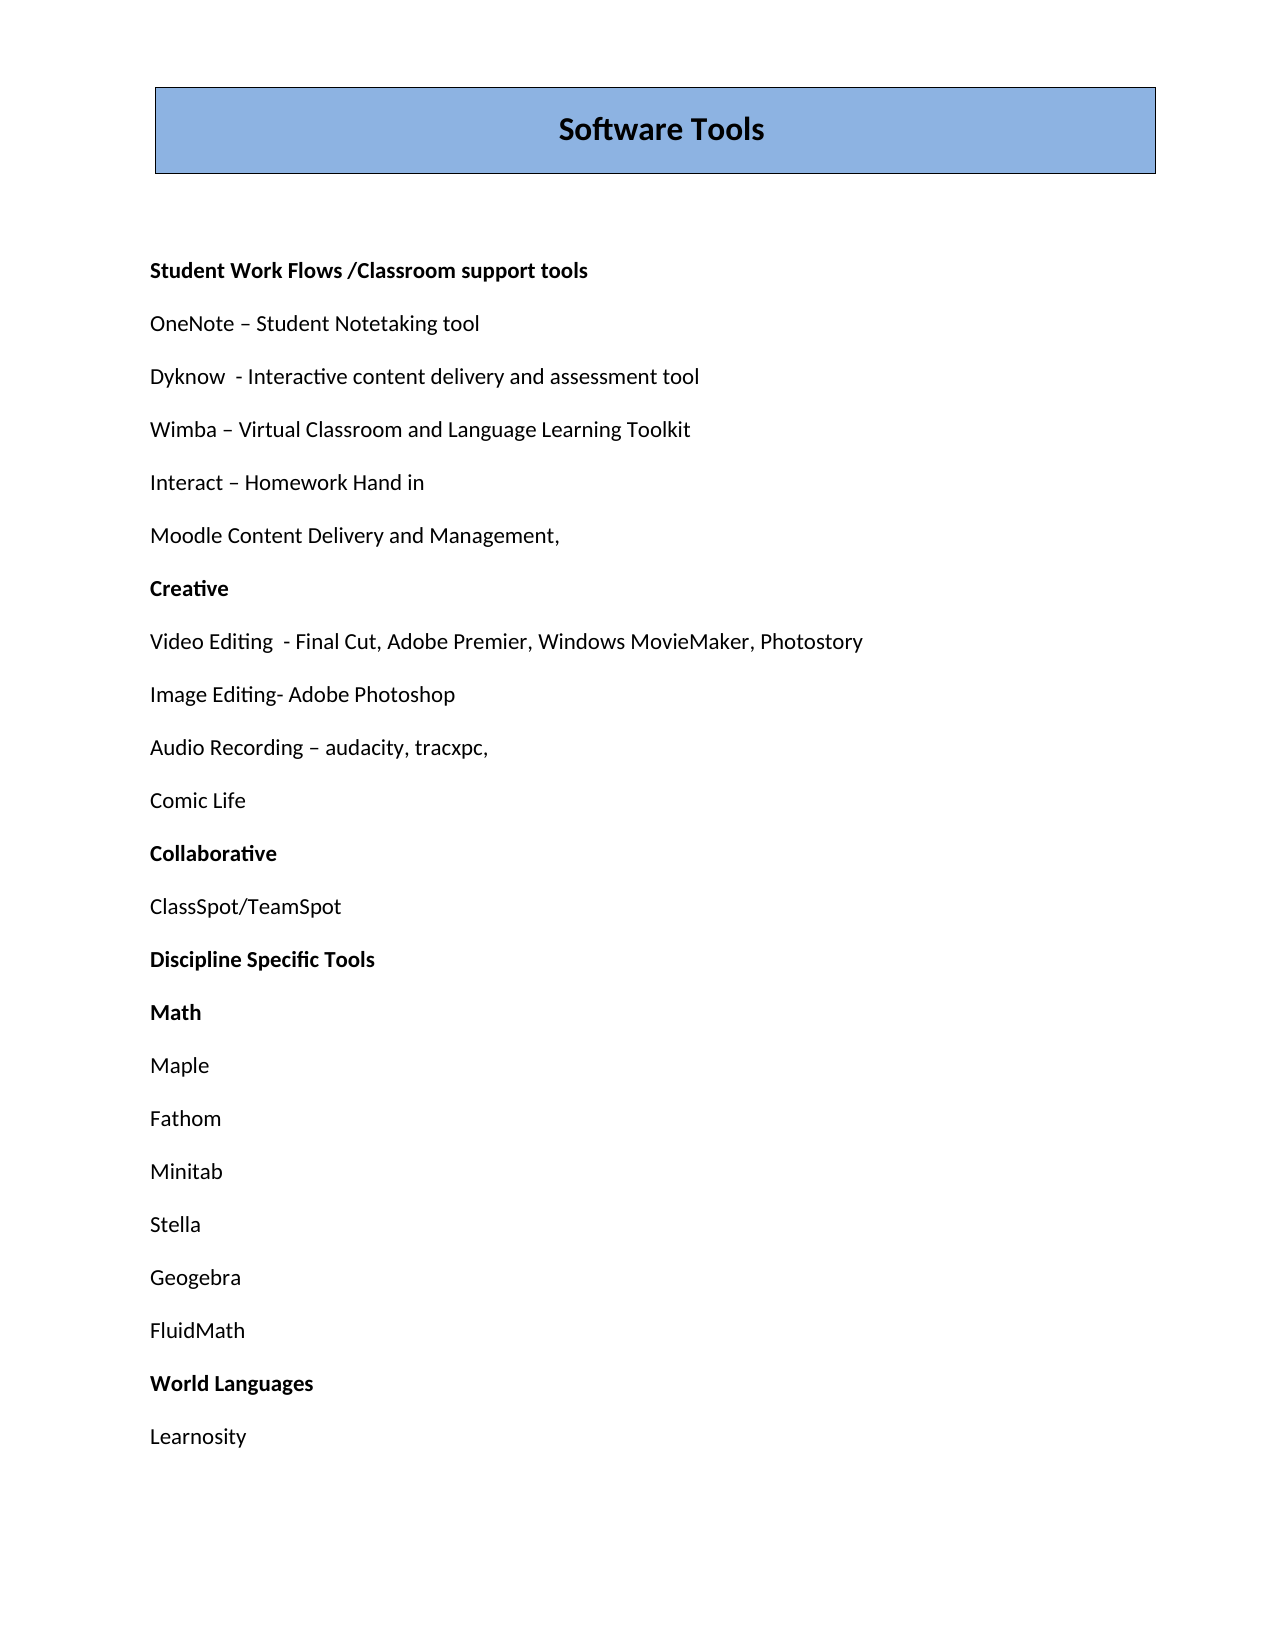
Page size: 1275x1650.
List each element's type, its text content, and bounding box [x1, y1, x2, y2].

text Moodle Content Delivery and Management, [150, 521, 1125, 549]
text Video Editing - Final Cut, Adobe Premier, Windows MovieMaker, Photostory [150, 627, 1125, 655]
text FluidMath [150, 1316, 1125, 1344]
text Interact – Homework Hand in [150, 468, 1125, 496]
text World Languages [150, 1369, 1125, 1397]
text Collaborative [150, 839, 1125, 867]
text Learnosity [150, 1422, 1125, 1451]
text Audio Recording – audacity, tracxpc, [150, 733, 1125, 761]
text Student Work Flows /Classroom support tools [150, 256, 1125, 284]
text Image Editing- Adobe Photoshop [150, 680, 1125, 708]
text Stella [150, 1210, 1125, 1238]
text Dyknow - Interactive content delivery and assessment tool [150, 362, 1125, 390]
text Geogebra [150, 1263, 1125, 1291]
text Math [150, 998, 1125, 1026]
text Comic Life [150, 786, 1125, 814]
text Fathom [150, 1104, 1125, 1132]
text Maple [150, 1051, 1125, 1079]
text Minitab [150, 1157, 1125, 1185]
text OneNote – Student Notetaking tool [150, 309, 1125, 337]
text Discipline Specific Tools [150, 945, 1125, 973]
text Creative [150, 574, 1125, 602]
text ClassSpot/TeamSpot [150, 892, 1125, 920]
text Wimba – Virtual Classroom and Language Learning Toolkit [150, 415, 1125, 443]
